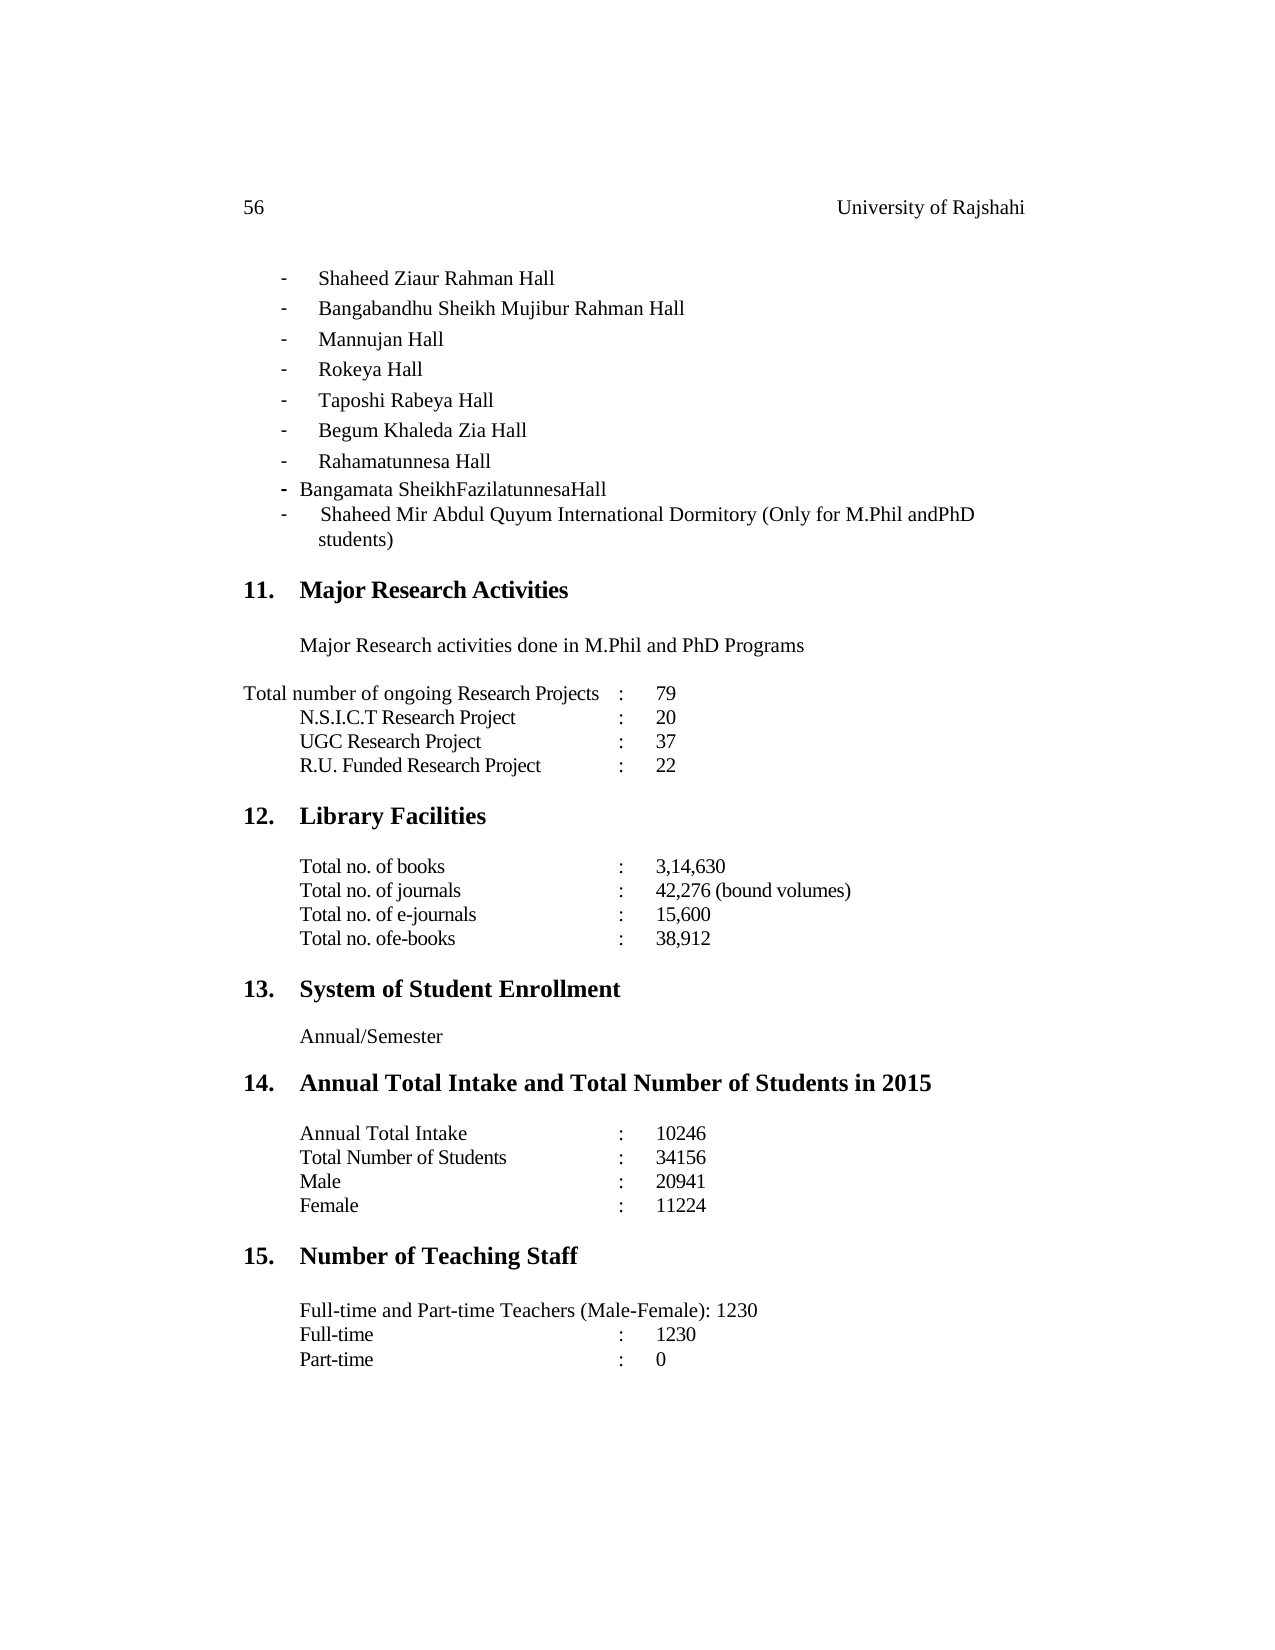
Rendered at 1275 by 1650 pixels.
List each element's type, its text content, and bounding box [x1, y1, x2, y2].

text 13. System of Student Enrollment [243, 974, 1032, 1003]
text Total no. of books : 3,14,630 [299, 854, 1032, 878]
table_cell Rokeya Hall [243, 354, 880, 384]
table_cell Mannujan Hall [243, 324, 880, 354]
text Total number of ongoing Research Projects : 79 [243, 681, 1032, 705]
table_cell Shaheed Ziaur Rahman Hall [243, 263, 880, 293]
text Annual Total Intake : 10246 [299, 1121, 1032, 1144]
text Major Research activities done in M.Phil and PhD Programs [243, 633, 1032, 657]
text N.S.I.C.T Research Project : 20 [299, 705, 1032, 729]
text 12. Library Facilities [243, 801, 1032, 830]
text Annual/Semester [243, 1024, 1032, 1048]
text Full-time and Part-time Teachers (Male-Female): 1230 [299, 1298, 1032, 1322]
text Part-time : 0 [299, 1346, 1032, 1371]
text Total Number of Students : 34156 [299, 1144, 1032, 1169]
text Full-time : 1230 [299, 1322, 1032, 1346]
table_cell Bangabandhu Sheikh Mujibur Rahman Hall [243, 293, 880, 323]
list Bangamata SheikhFazilatunnesaHall [281, 476, 1032, 502]
table_cell Begum Khaleda Zia Hall [243, 415, 880, 446]
text R.U. Funded Research Project : 22 [299, 753, 1032, 777]
text Total no. ofe-books : 38,912 [299, 926, 1032, 950]
text UGC Research Project : 37 [299, 729, 1032, 753]
text Total no. of e-journals : 15,600 [299, 902, 1032, 926]
text 15. Number of Teaching Staff [243, 1241, 1032, 1269]
table_cell Taposhi Rabeya Hall [243, 385, 880, 415]
list Shaheed Mir Abdul Quyum International Dormitory (Only for M.Phil andPhD students) [281, 502, 1032, 551]
table_cell Rahamatunnesa Hall [243, 446, 880, 476]
text Female : 11224 [299, 1193, 1032, 1217]
text 11. Major Research Activities [243, 575, 1032, 604]
text Male : 20941 [299, 1169, 1032, 1193]
text Total no. of journals : 42,276 (bound volumes) [299, 878, 1032, 902]
text 14. Annual Total Intake and Total Number of Students in 2015 [243, 1068, 1032, 1096]
